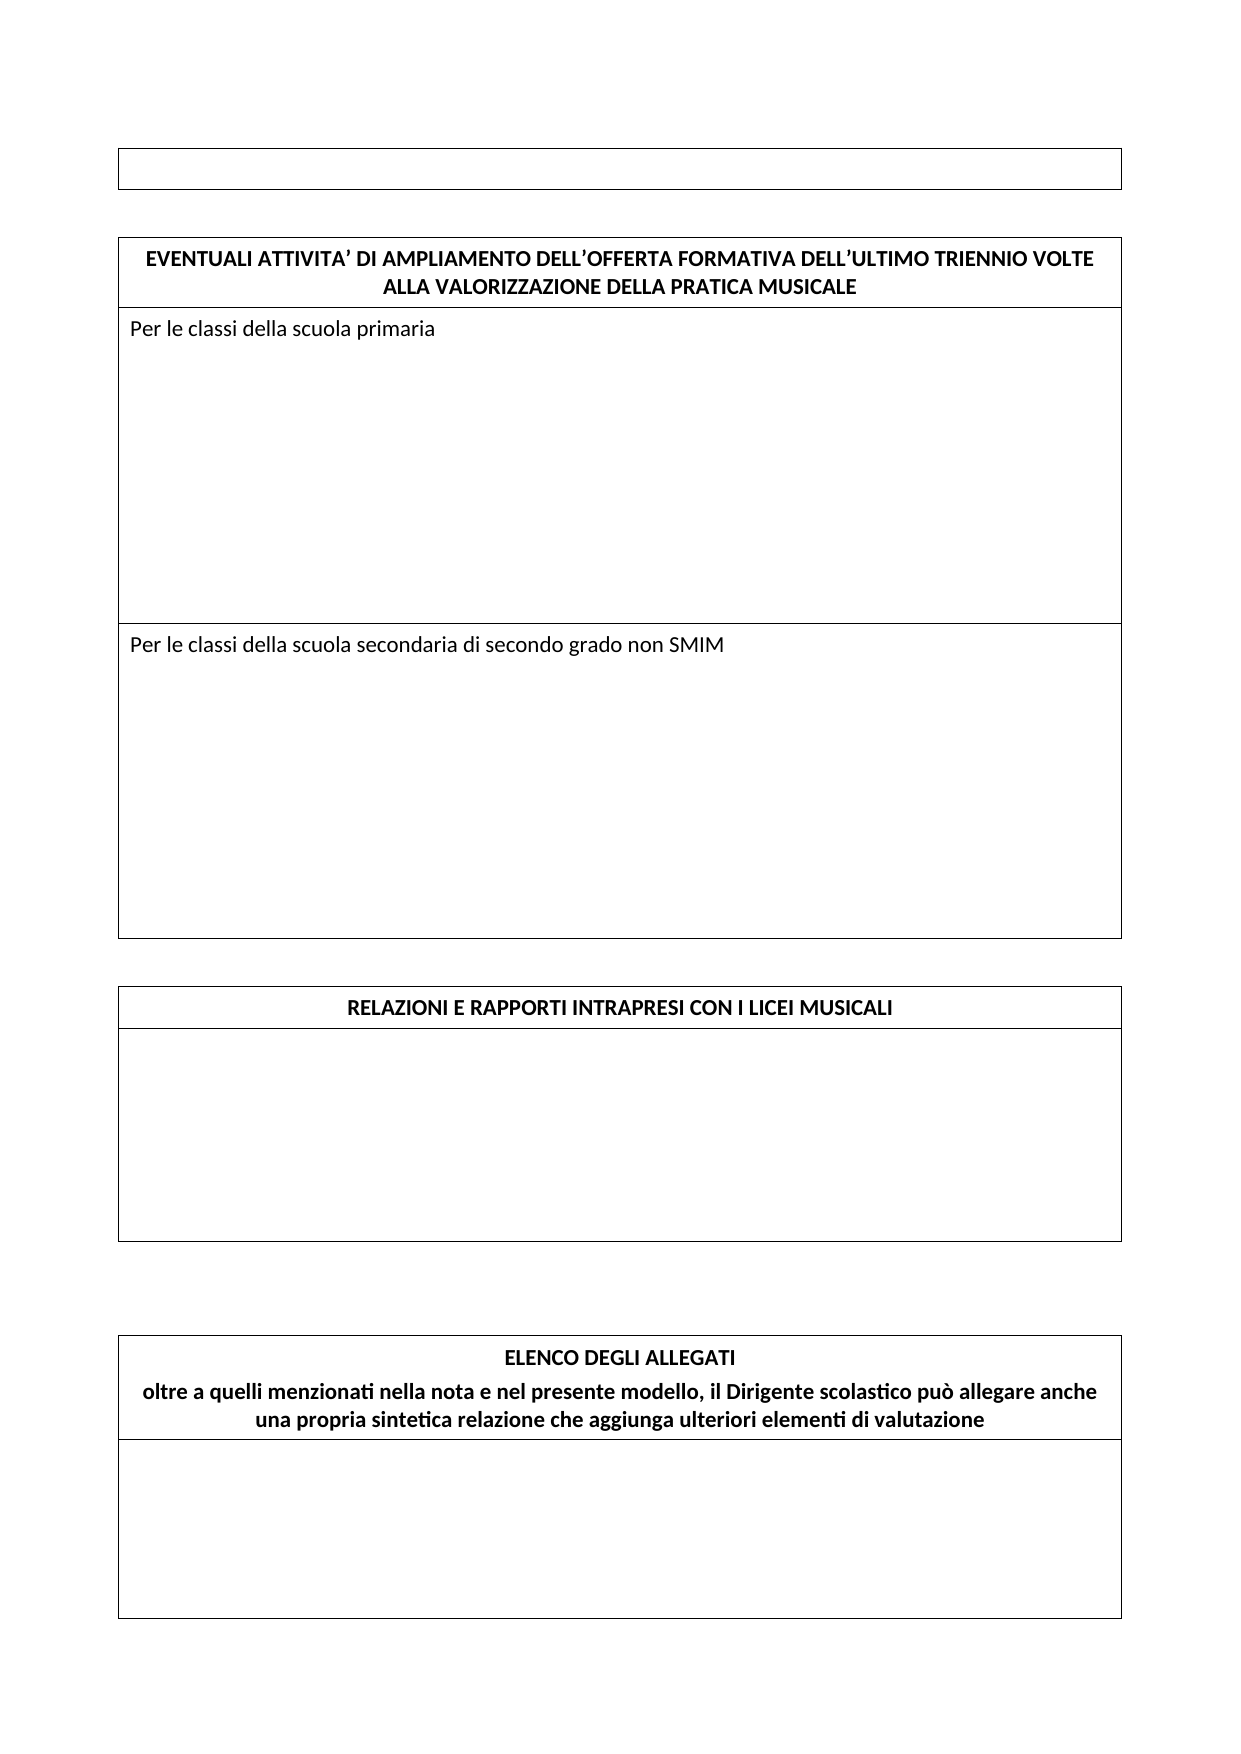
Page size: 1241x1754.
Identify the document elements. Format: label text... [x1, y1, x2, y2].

table_cell Per le classi della scuola primaria [119, 308, 1121, 622]
table_header RELAZIONI E RAPPORTI INTRAPRESI CON I LICEI MUSICALI [119, 987, 1121, 1028]
table_cell [119, 1440, 1121, 1618]
table_header EVENTUALI ATTIVITA’ DI AMPLIAMENTO DELL’OFFERTA FORMATIVA DELL’ULTIMO TRIENNIO VOLTE ALLA VALORIZZAZIONE DELLA PRATICA MUSICALE [119, 238, 1121, 307]
table_cell [119, 149, 1121, 189]
table_cell [119, 1029, 1121, 1241]
table_header ELENCO DEGLI ALLEGATI oltre a quelli menzionati nella nota e nel presente modello, il Dirigente scolastico può allegare anche una propria sintetica relazione che aggiunga ulteriori elementi di valutazione [119, 1336, 1121, 1439]
table_cell Per le classi della scuola secondaria di secondo grado non SMIM [119, 624, 1121, 938]
